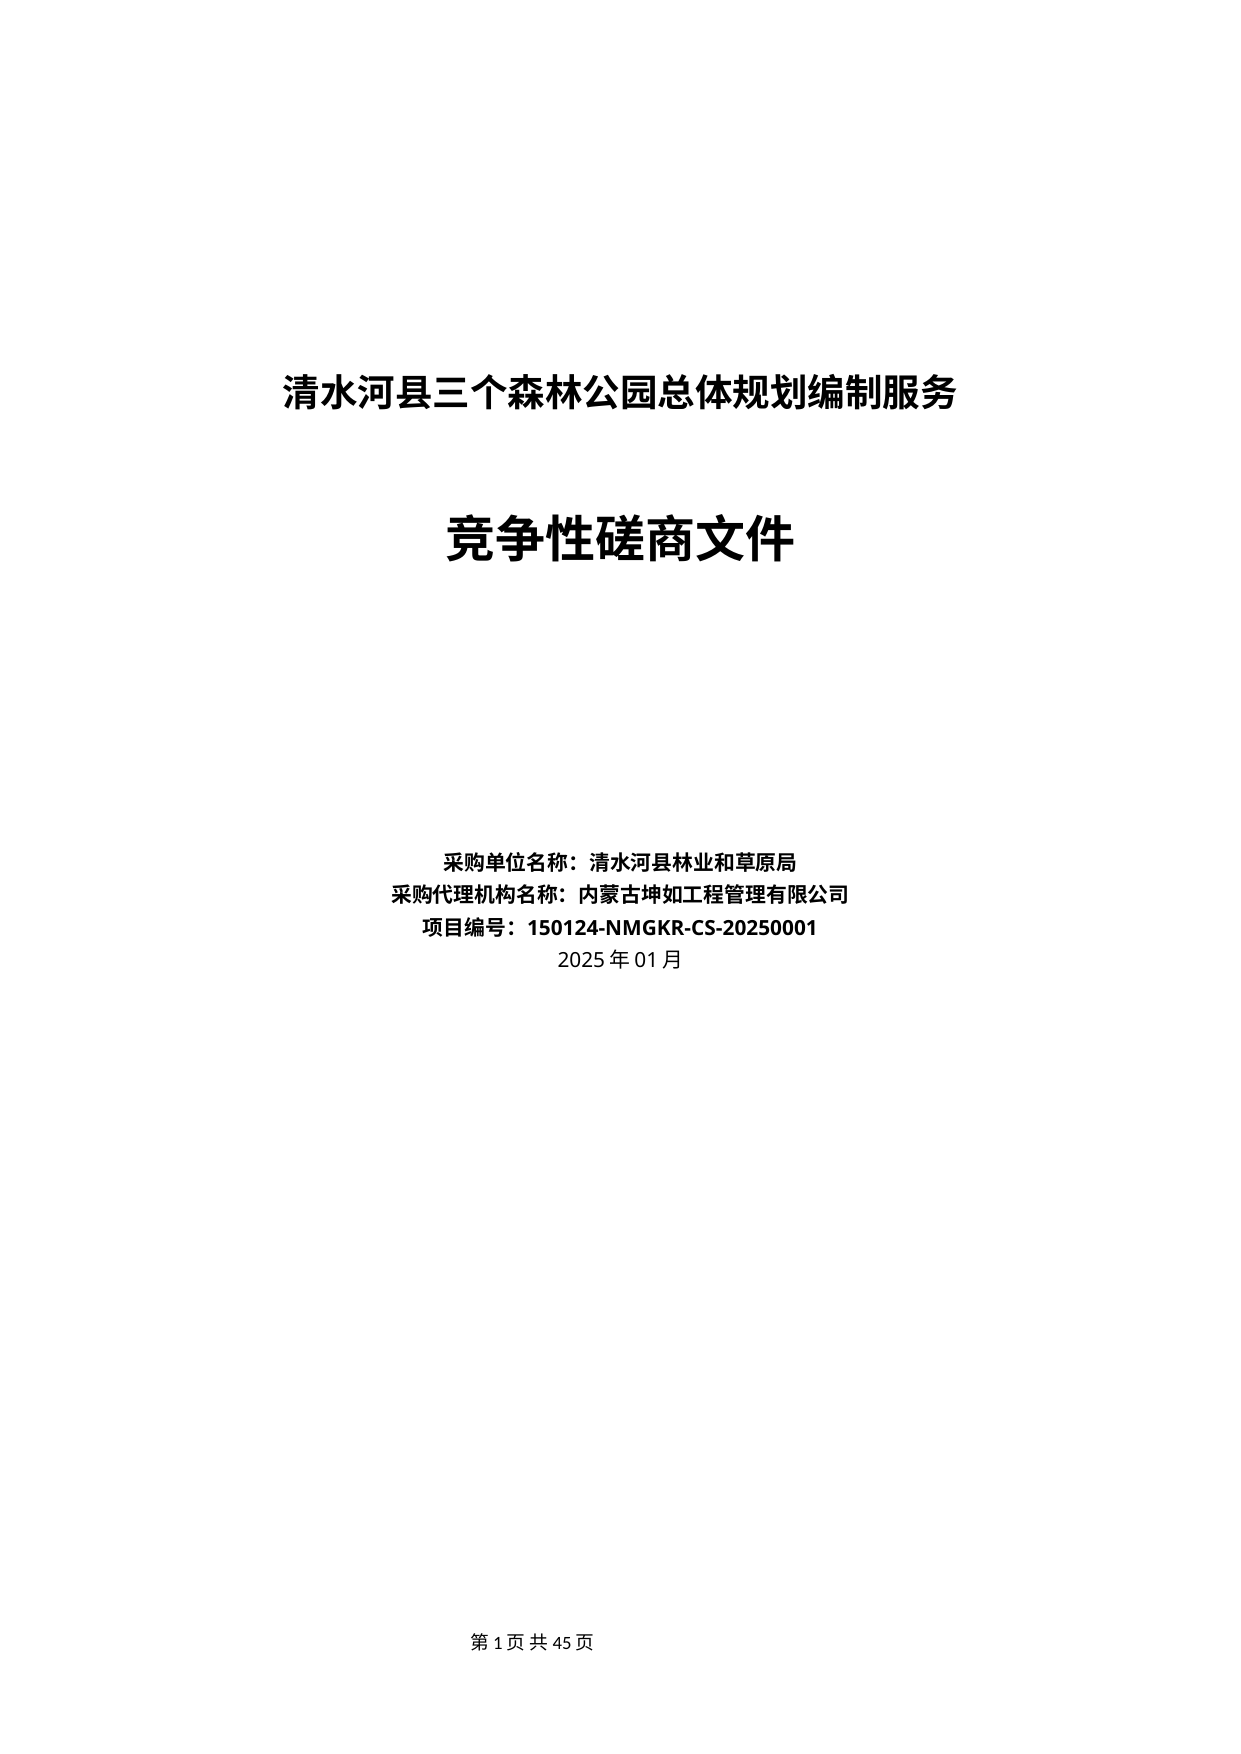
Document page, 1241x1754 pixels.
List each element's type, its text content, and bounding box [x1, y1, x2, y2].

text 2025年01月 [187, 942, 1053, 975]
text 项目编号：150124-NMGKR-CS-20250001 [187, 910, 1053, 942]
text 清水河县三个森林公园总体规划编制服务 [187, 357, 1053, 422]
text 竞争性磋商文件 [187, 487, 1053, 585]
text 采购代理机构名称：内蒙古坤如工程管理有限公司 [187, 877, 1053, 910]
text 采购单位名称：清水河县林业和草原局 [187, 845, 1053, 877]
